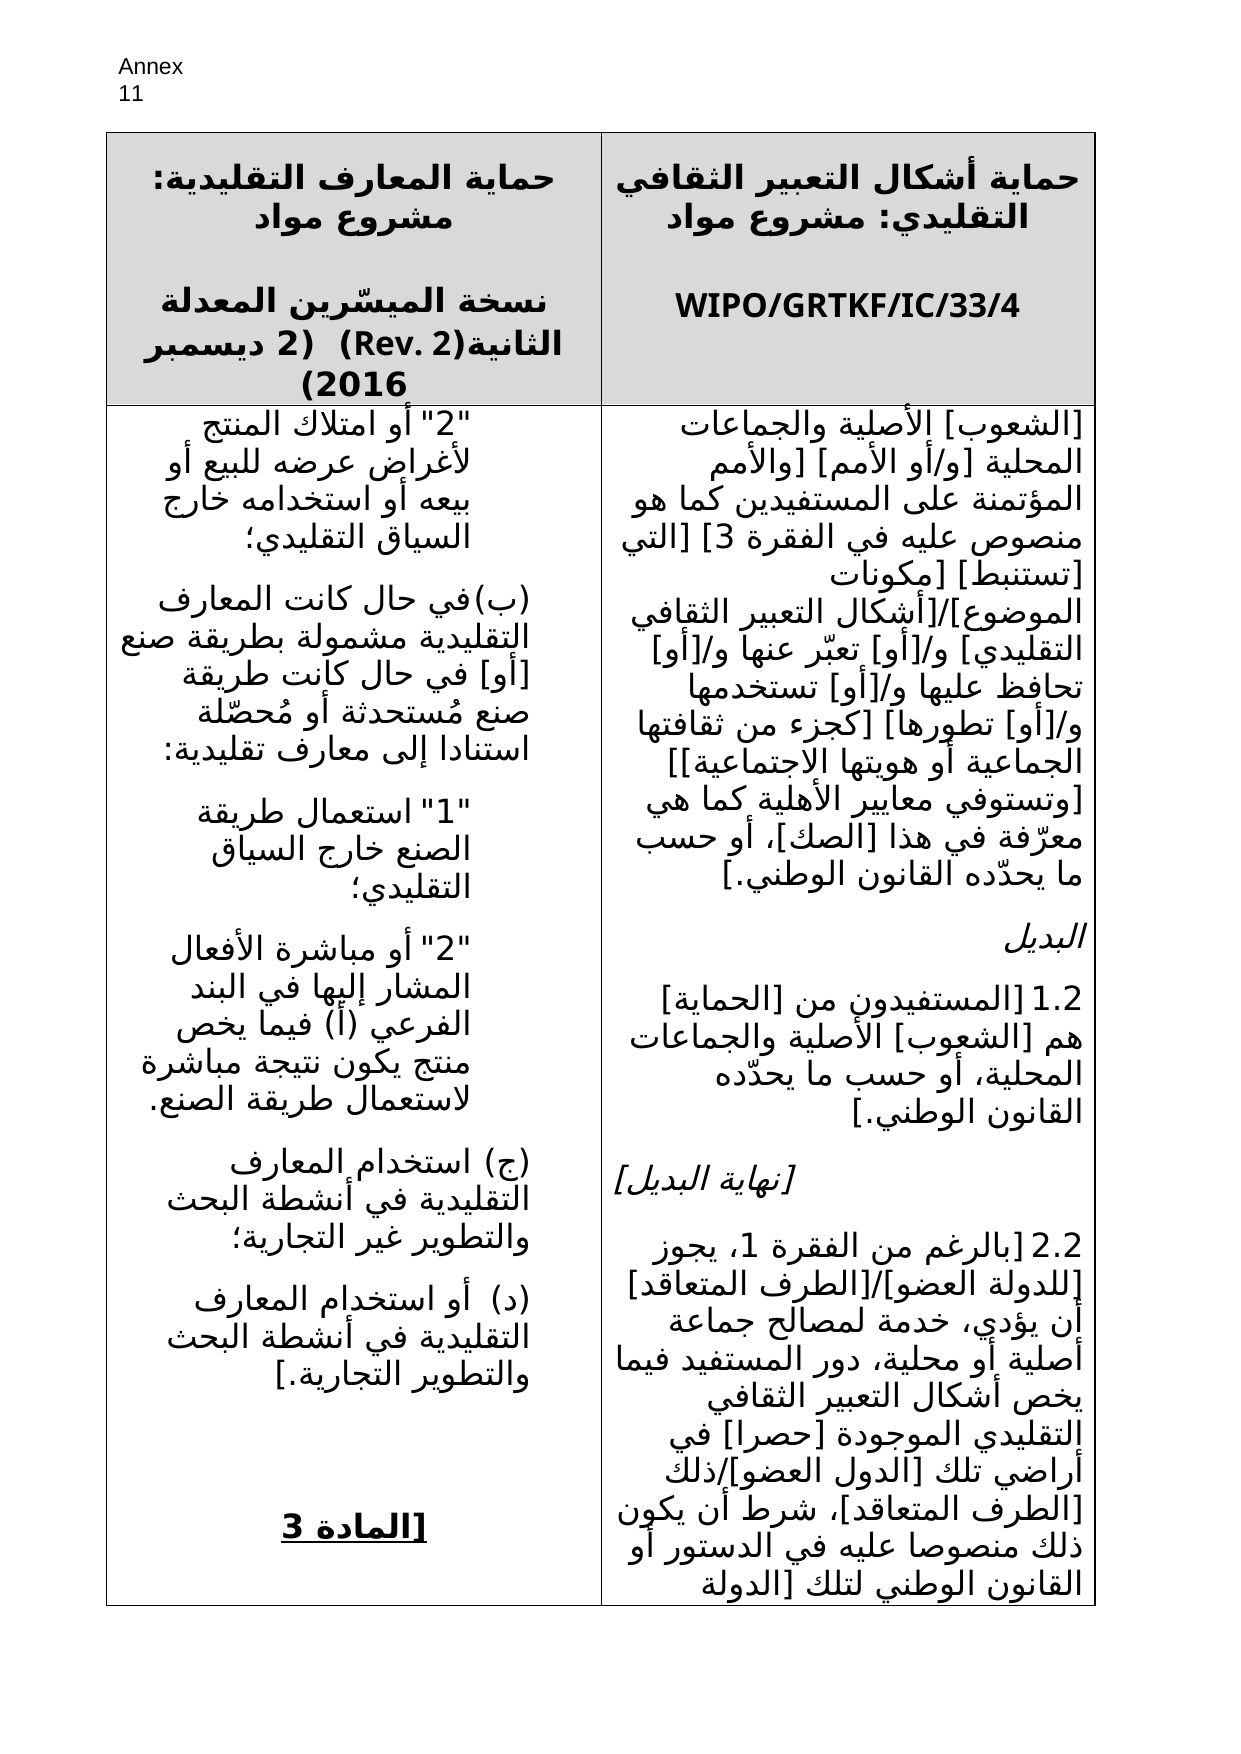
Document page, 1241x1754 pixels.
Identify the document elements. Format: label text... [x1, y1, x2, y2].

table_header حماية أشكال التعبير الثقافي التقليدي: مشروع مواد WIPO/GRTKF/IC/33/4 [602, 133, 1094, 404]
table_header حماية المعارف التقليدية: مشروع مواد نسخة الميسّرين المعدلة الثانية(Rev. 2) (2 ديسمبر 2016) [107, 133, 601, 404]
